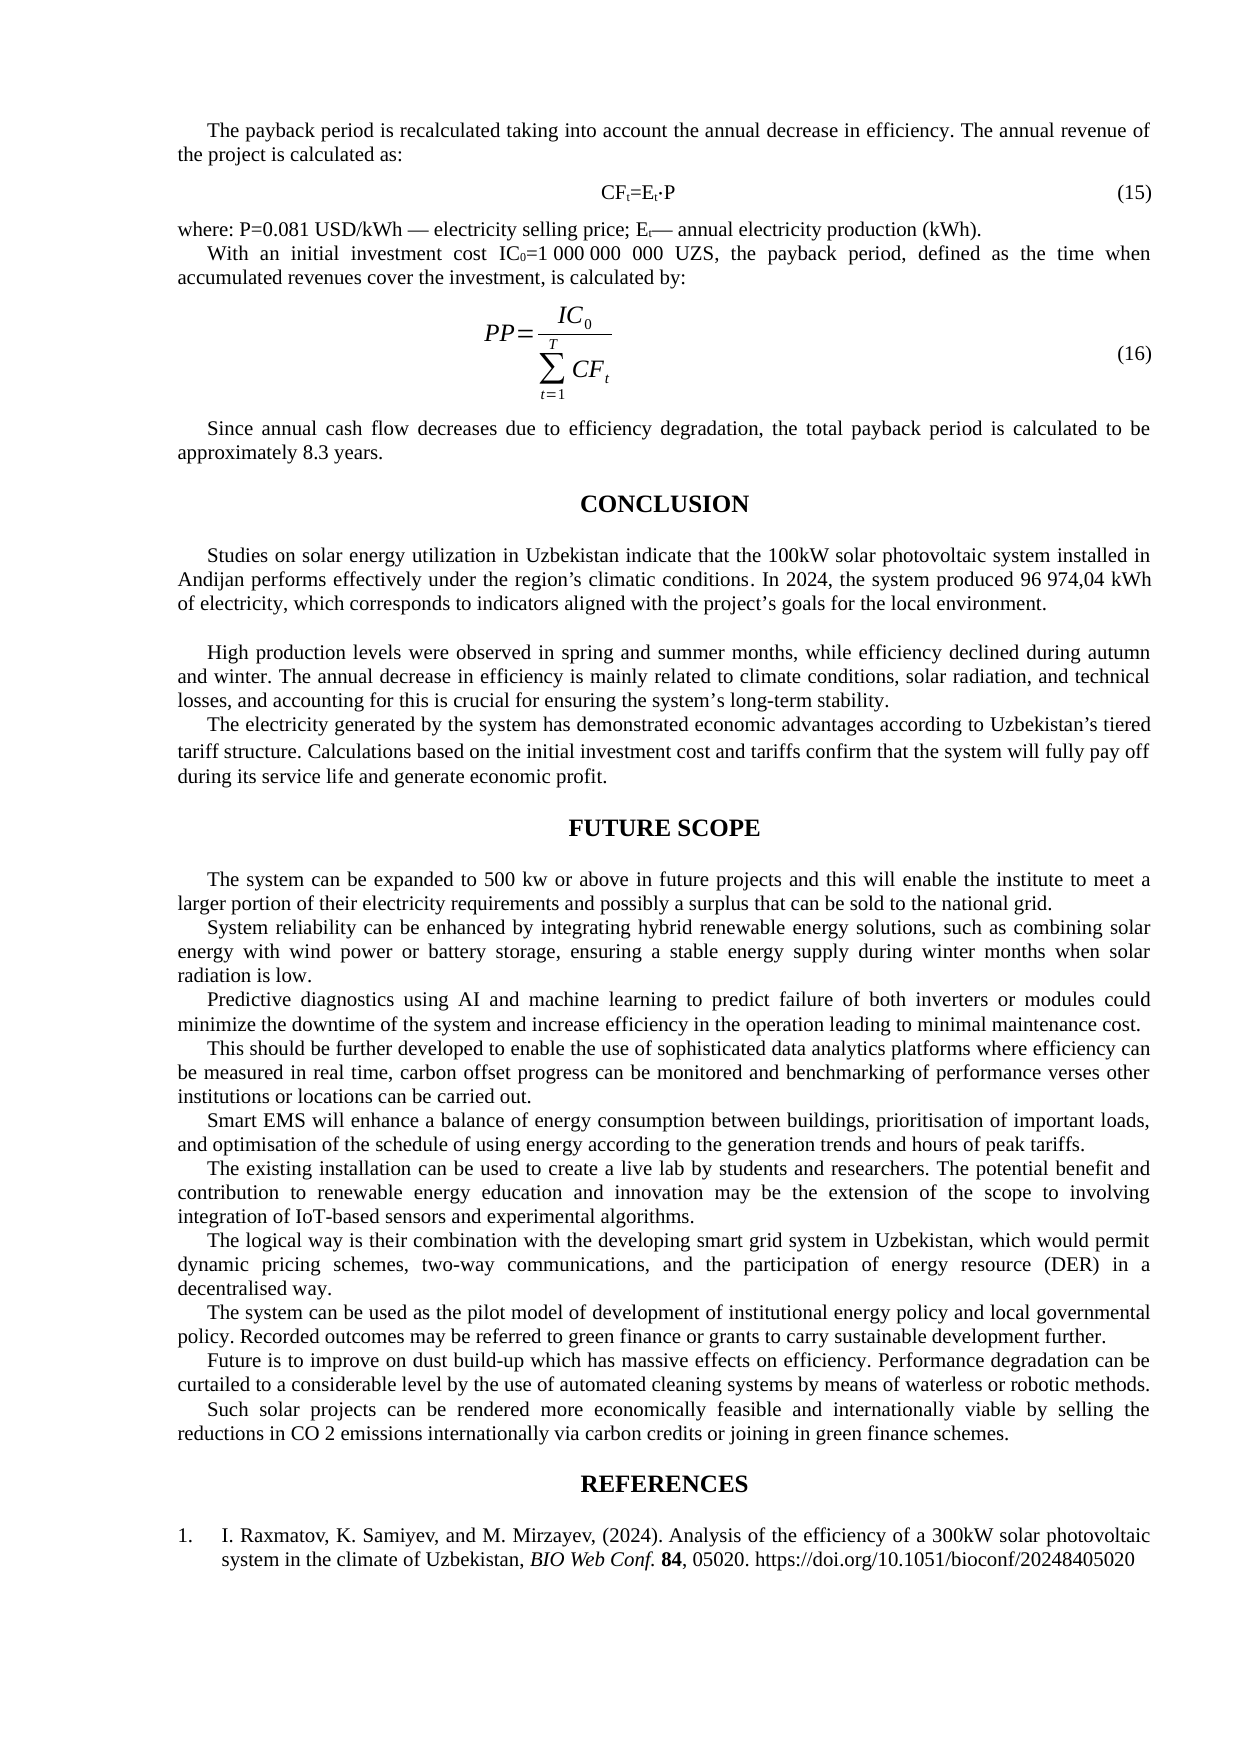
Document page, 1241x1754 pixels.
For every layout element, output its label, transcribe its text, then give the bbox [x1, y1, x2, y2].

text CONCLUSION [177, 489, 1152, 518]
text The logical way is their combination with the developing smart grid system in Uzbekistan, which would permit dynamic pricing schemes, two-way communications, and the participation of energy resource (DER) in a decentralised way. [177, 1228, 1152, 1300]
list I. Raxmatov, K. Samiyev, and M. Mirzayev, (2024). Analysis of the efficiency of a 300kW solar photovoltaic system in the climate of Uzbekistan, BIO Web Conf. 84, 05020. https://doi.org/10.1051/bioconf/20248405020 [177, 1523, 1152, 1571]
text The payback period is recalculated taking into account the annual decrease in efficiency. The annual revenue of the project is calculated as: [177, 118, 1152, 166]
text Predictive diagnostics using AI and machine learning to predict failure of both inverters or modules could minimize the downtime of the system and increase efficiency in the operation leading to minimal maintenance cost. [177, 987, 1152, 1036]
text Such solar projects can be rendered more economically feasible and internationally viable by selling the reductions in CO 2 emissions internationally via carbon credits or joining in green finance schemes. [177, 1396, 1152, 1444]
text Since annual cash flow decreases due to efficiency degradation, the total payback period is calculated to be approximately 8.3 years. [177, 416, 1152, 464]
text CFt=Et⋅P (15) [177, 179, 1152, 204]
text The existing installation can be used to create a live lab by students and researchers. The potential benefit and contribution to renewable energy education and innovation may be the extension of the scope to involving integration of IoT-based sensors and experimental algorithms. [177, 1156, 1152, 1228]
text The system can be used as the pilot model of development of institutional energy policy and local governmental policy. Recorded outcomes may be referred to green finance or grants to carry sustainable development further. [177, 1300, 1152, 1348]
text Future is to improve on dust build-up which has massive effects on efficiency. Performance degradation can be curtailed to a considerable level by the use of automated cleaning systems by means of waterless or robotic methods. [177, 1348, 1152, 1396]
text (16) [177, 301, 1152, 403]
text FUTURE SCOPE [177, 813, 1152, 842]
text System reliability can be enhanced by integrating hybrid renewable energy solutions, such as combining solar energy with wind power or battery storage, ensuring a stable energy supply during winter months when solar radiation is low. [177, 915, 1152, 987]
text The electricity generated by the system has demonstrated economic advantages according to Uzbekistan’s tiered tariff structure. Calculations based on the initial investment cost and tariffs confirm that the system will fully pay off during its service life and generate economic profit. [177, 712, 1152, 788]
text Smart EMS will enhance a balance of energy consumption between buildings, prioritisation of important loads, and optimisation of the schedule of using energy according to the generation trends and hours of peak tariffs. [177, 1108, 1152, 1156]
text High production levels were observed in spring and summer months, while efficiency declined during autumn and winter. The annual decrease in efficiency is mainly related to climate conditions, solar radiation, and technical losses, and accounting for this is crucial for ensuring the system’s long-term stability. [177, 640, 1152, 712]
text Studies on solar energy utilization in Uzbekistan indicate that the 100kW solar photovoltaic system installed in Andijan performs effectively under the region’s climatic conditions. In 2024, the system produced 96 974,04 kWh of electricity, which corresponds to indicators aligned with the project’s goals for the local environment. [177, 543, 1152, 615]
text where: P=0.081 USD/kWh — electricity selling price; Et— annual electricity production (kWh). [177, 216, 1152, 241]
text This should be further developed to enable the use of sophisticated data analytics platforms where efficiency can be measured in real time, carbon offset progress can be monitored and benchmarking of performance verses other institutions or locations can be carried out. [177, 1036, 1152, 1108]
text The system can be expanded to 500 kw or above in future projects and this will enable the institute to meet a larger portion of their electricity requirements and possibly a surplus that can be sold to the national grid. [177, 867, 1152, 915]
text REFERENCES [177, 1469, 1152, 1498]
text With an initial investment cost IC0=1 000 000 000 UZS, the payback period, defined as the time when accumulated revenues cover the investment, is calculated by: [177, 241, 1152, 289]
